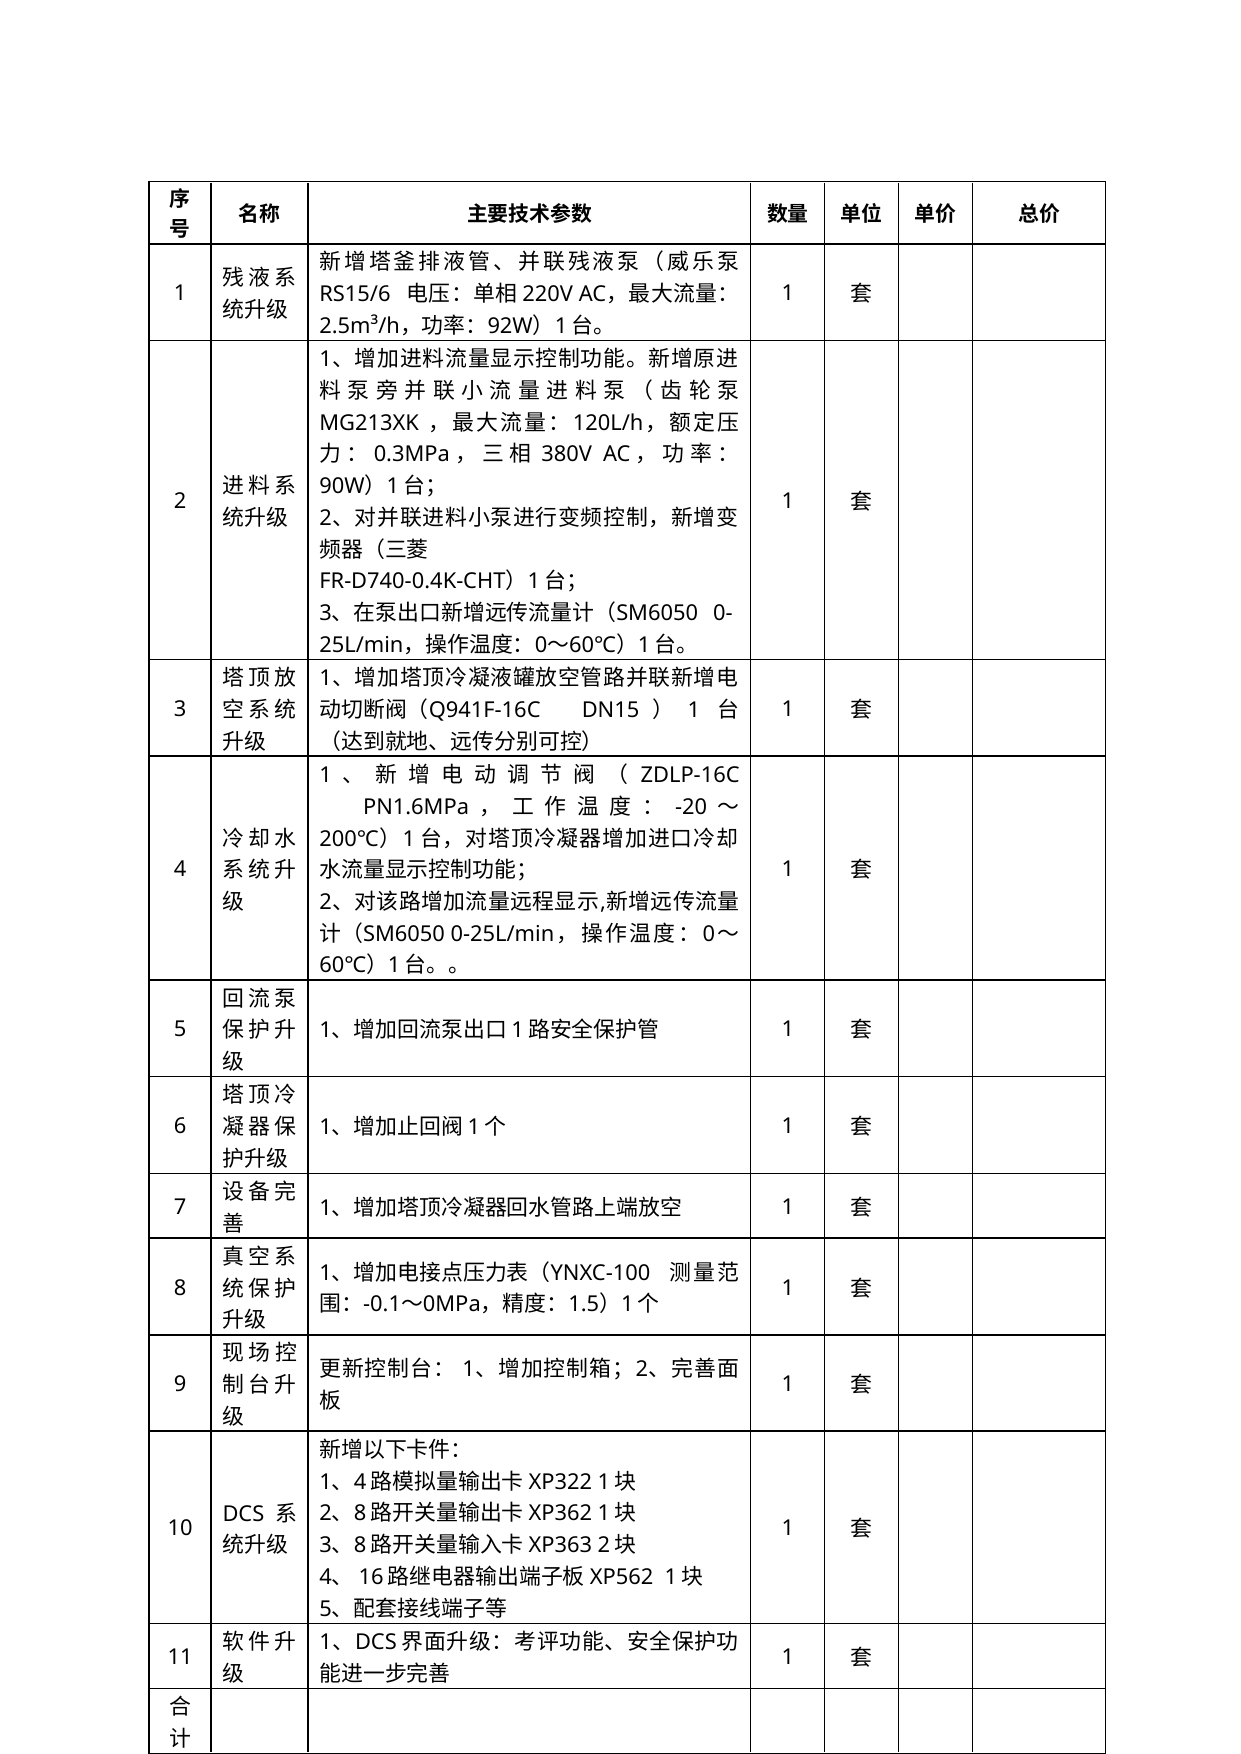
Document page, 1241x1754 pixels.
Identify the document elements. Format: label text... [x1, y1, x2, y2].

table_cell [973, 1174, 1105, 1237]
table_header 单价 [899, 182, 972, 243]
table_cell 1、增加回流泵出口1路安全保护管 [309, 981, 750, 1076]
table_cell 1 [751, 341, 824, 659]
table_cell [973, 1689, 1105, 1752]
table_cell 残液系统升级 [212, 245, 307, 339]
table_cell [973, 757, 1105, 979]
table_cell 11 [150, 1624, 210, 1687]
table_cell 套 [825, 660, 898, 755]
table_cell 1 [751, 1336, 824, 1430]
table_cell 套 [825, 1624, 898, 1687]
table_cell 1、增加塔顶冷凝液罐放空管路并联新增电动切断阀（Q941F-16C DN15）1台（达到就地、远传分别可控） [309, 660, 750, 755]
table_cell [973, 245, 1105, 339]
table_cell 1、增加进料流量显示控制功能。新增原进料泵旁并联小流量进料泵（齿轮泵 MG213XK ，最大流量：120L/h，额定压力：0.3MPa，三相380V AC，功率：90W）1台； 2、对并联进料小泵进行变频控制，新增变频器（三菱 FR-D740-0.4K-CHT）1台； 3、在泵出口新增远传流量计（SM6050 0-25L/min，操作温度：0～60℃）1台。 [309, 341, 750, 659]
table_cell [751, 1689, 824, 1752]
table_cell 3 [150, 660, 210, 755]
table_cell [899, 1624, 972, 1687]
table_cell 1、增加电接点压力表（YNXC-100 测量范围：-0.1～0MPa，精度：1.5）1个 [309, 1239, 750, 1334]
table_cell 1 [751, 1239, 824, 1334]
table_cell 1、新增电动调节阀（ZDLP-16C PN1.6MPa，工作温度：-20～200℃）1台，对塔顶冷凝器增加进口冷却水流量显示控制功能； 2、对该路增加流量远程显示,新增远传流量计（SM6050 0-25L/min，操作温度：0～60℃）1台。。 [309, 757, 750, 979]
table_cell 套 [825, 1432, 898, 1622]
table_cell [212, 1689, 307, 1752]
table_cell 更新控制台： 1、增加控制箱；2、完善面板 [309, 1336, 750, 1430]
table_cell 8 [150, 1239, 210, 1334]
table_cell [973, 1336, 1105, 1430]
table_header 主要技术参数 [309, 182, 750, 243]
table_cell 1 [751, 757, 824, 979]
table_cell 新增塔釜排液管、并联残液泵（威乐泵RS15/6 电压：单相220V AC，最大流量：2.5m³/h，功率：92W）1台。 [309, 245, 750, 339]
table_cell 6 [150, 1077, 210, 1172]
table_cell 1、增加塔顶冷凝器回水管路上端放空 [309, 1174, 750, 1237]
table_cell 1 [751, 245, 824, 339]
table_cell 1、增加止回阀1个 [309, 1077, 750, 1172]
table_cell [899, 1077, 972, 1172]
table_cell 9 [150, 1336, 210, 1430]
table_cell 套 [825, 1239, 898, 1334]
table_cell 1 [751, 1077, 824, 1172]
table_cell 套 [825, 981, 898, 1076]
table_cell [899, 1239, 972, 1334]
table_cell [899, 981, 972, 1076]
table_header 序号 [150, 182, 211, 243]
table_header 名称 [212, 182, 308, 243]
table_cell 进料系统升级 [212, 341, 307, 659]
table_cell 设备完善 [212, 1174, 307, 1237]
table_cell 1、DCS界面升级：考评功能、安全保护功能进一步完善 [309, 1624, 750, 1687]
table_cell 新增以下卡件： 1、4路模拟量输出卡 XP322 1块 2、8路开关量输出卡 XP362 1块 3、8路开关量输入卡 XP363 2块 4、 16路继电器输出端子板 XP562 1块 5、配套接线端子等 [309, 1432, 750, 1622]
table_cell 1 [751, 1432, 824, 1622]
table_cell [899, 1174, 972, 1237]
table_cell 套 [825, 1077, 898, 1172]
table_cell [899, 245, 972, 339]
table_cell 1 [150, 245, 210, 339]
table_cell [899, 1689, 972, 1752]
table_cell 7 [150, 1174, 210, 1237]
table_cell 1 [751, 1174, 824, 1237]
table_cell [899, 660, 972, 755]
table_header 数量 [751, 182, 824, 243]
table_cell 4 [150, 757, 210, 979]
table_cell 1 [751, 981, 824, 1076]
table_header 总价 [973, 182, 1105, 243]
table_cell [973, 1432, 1105, 1622]
table_cell 真空系统保护升级 [212, 1239, 307, 1334]
table_cell 1 [751, 1624, 824, 1687]
table_cell [973, 660, 1105, 755]
table_cell [973, 981, 1105, 1076]
table_cell 5 [150, 981, 210, 1076]
table_cell 套 [825, 1336, 898, 1430]
table_cell [973, 1077, 1105, 1172]
table_cell [973, 1239, 1105, 1334]
table_cell 塔顶放空系统升级 [212, 660, 307, 755]
table_cell [825, 1689, 898, 1752]
table_cell [973, 341, 1105, 659]
table_cell 软件升级 [212, 1624, 307, 1687]
table_cell DCS系统升级 [212, 1432, 307, 1622]
table_cell [899, 757, 972, 979]
table_cell 套 [825, 1174, 898, 1237]
table_cell 套 [825, 341, 898, 659]
table_cell 回流泵保护升级 [212, 981, 307, 1076]
table_cell 现场控制台升级 [212, 1336, 307, 1430]
table_cell [309, 1689, 750, 1752]
table_header 单位 [825, 182, 898, 243]
table_cell [899, 341, 972, 659]
table_cell 套 [825, 757, 898, 979]
table_cell 塔顶冷凝器保护升级 [212, 1077, 307, 1172]
table_cell 1 [751, 660, 824, 755]
table_cell 冷却水系统升级 [212, 757, 307, 979]
table_cell [899, 1432, 972, 1622]
table_cell 10 [150, 1432, 210, 1622]
table_cell 2 [150, 341, 210, 659]
table_cell 套 [825, 245, 898, 339]
table_cell [973, 1624, 1105, 1687]
table_cell [899, 1336, 972, 1430]
table_cell 合计 [150, 1689, 210, 1752]
